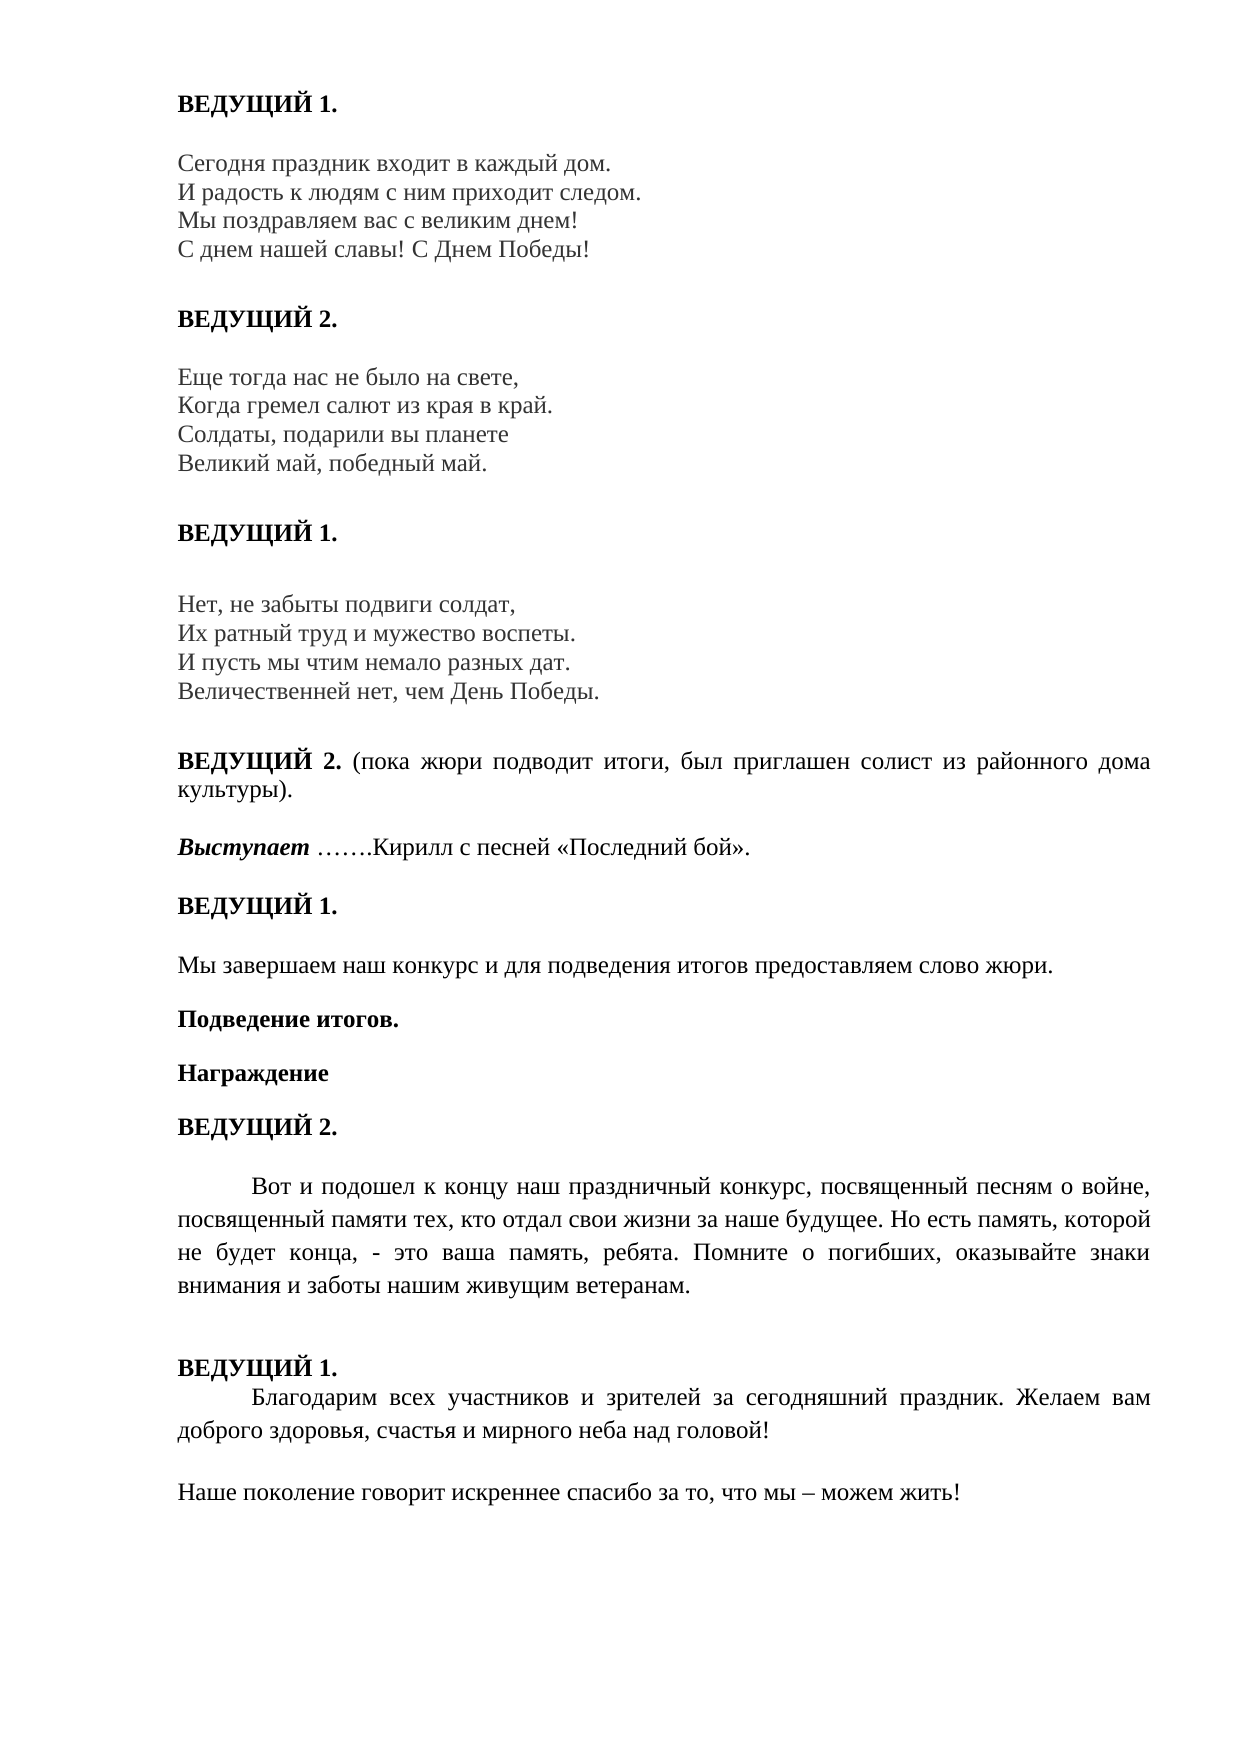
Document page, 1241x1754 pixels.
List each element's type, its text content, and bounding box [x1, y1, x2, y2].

text Мы завершаем наш конкурс и для подведения итогов предоставляем слово жюри. [177, 951, 1152, 979]
text Награждение [177, 1058, 1152, 1087]
text Еще тогда нас не было на свете, Когда гремел салют из края в край. Солдаты, подарили вы планете Великий май, победный май. [177, 362, 1152, 477]
text Сегодня праздник входит в каждый дом. И радость к людям с ним приходит следом. Мы поздравляем вас с великим днем! С днем нашей славы! С Днем Победы! [177, 148, 1152, 263]
text Благодарим всех участников и зрителей за сегодняшний праздник. Желаем вам доброго здоровья, счастья и мирного неба над головой! [177, 1382, 1152, 1443]
text Выступает …….Кирилл с песней «Последний бой». [177, 832, 1152, 861]
text Подведение итогов. [177, 1004, 1152, 1033]
text Вот и подошел к концу наш праздничный конкурс, посвященный песням о войне, посвященный памяти тех, кто отдал свои жизни за наше будущее. Но есть память, которой не будет конца, - это ваша память, ребята. Помните о погибших, оказывайте знаки внимания и заботы нашим живущим ветеранам. [177, 1171, 1152, 1299]
text ВЕДУЩИЙ 1. [177, 89, 1152, 117]
text ВЕДУЩИЙ 1. [177, 518, 1152, 547]
text ВЕДУЩИЙ 1. [177, 1353, 1152, 1382]
text ВЕДУЩИЙ 2. (пока жюри подводит итоги, был приглашен солист из районного дома культуры). [177, 746, 1152, 803]
text ВЕДУЩИЙ 2. [177, 1112, 1152, 1141]
text ВЕДУЩИЙ 2. [177, 304, 1152, 333]
text Наше поколение говорит искреннее спасибо за то, что мы – можем жить! [177, 1477, 1152, 1506]
text Нет, не забыты подвиги солдат, Их ратный труд и мужество воспеты. И пусть мы чтим немало разных дат. Величественней нет, чем День Победы. [177, 589, 1152, 704]
text ВЕДУЩИЙ 1. [177, 891, 1152, 920]
